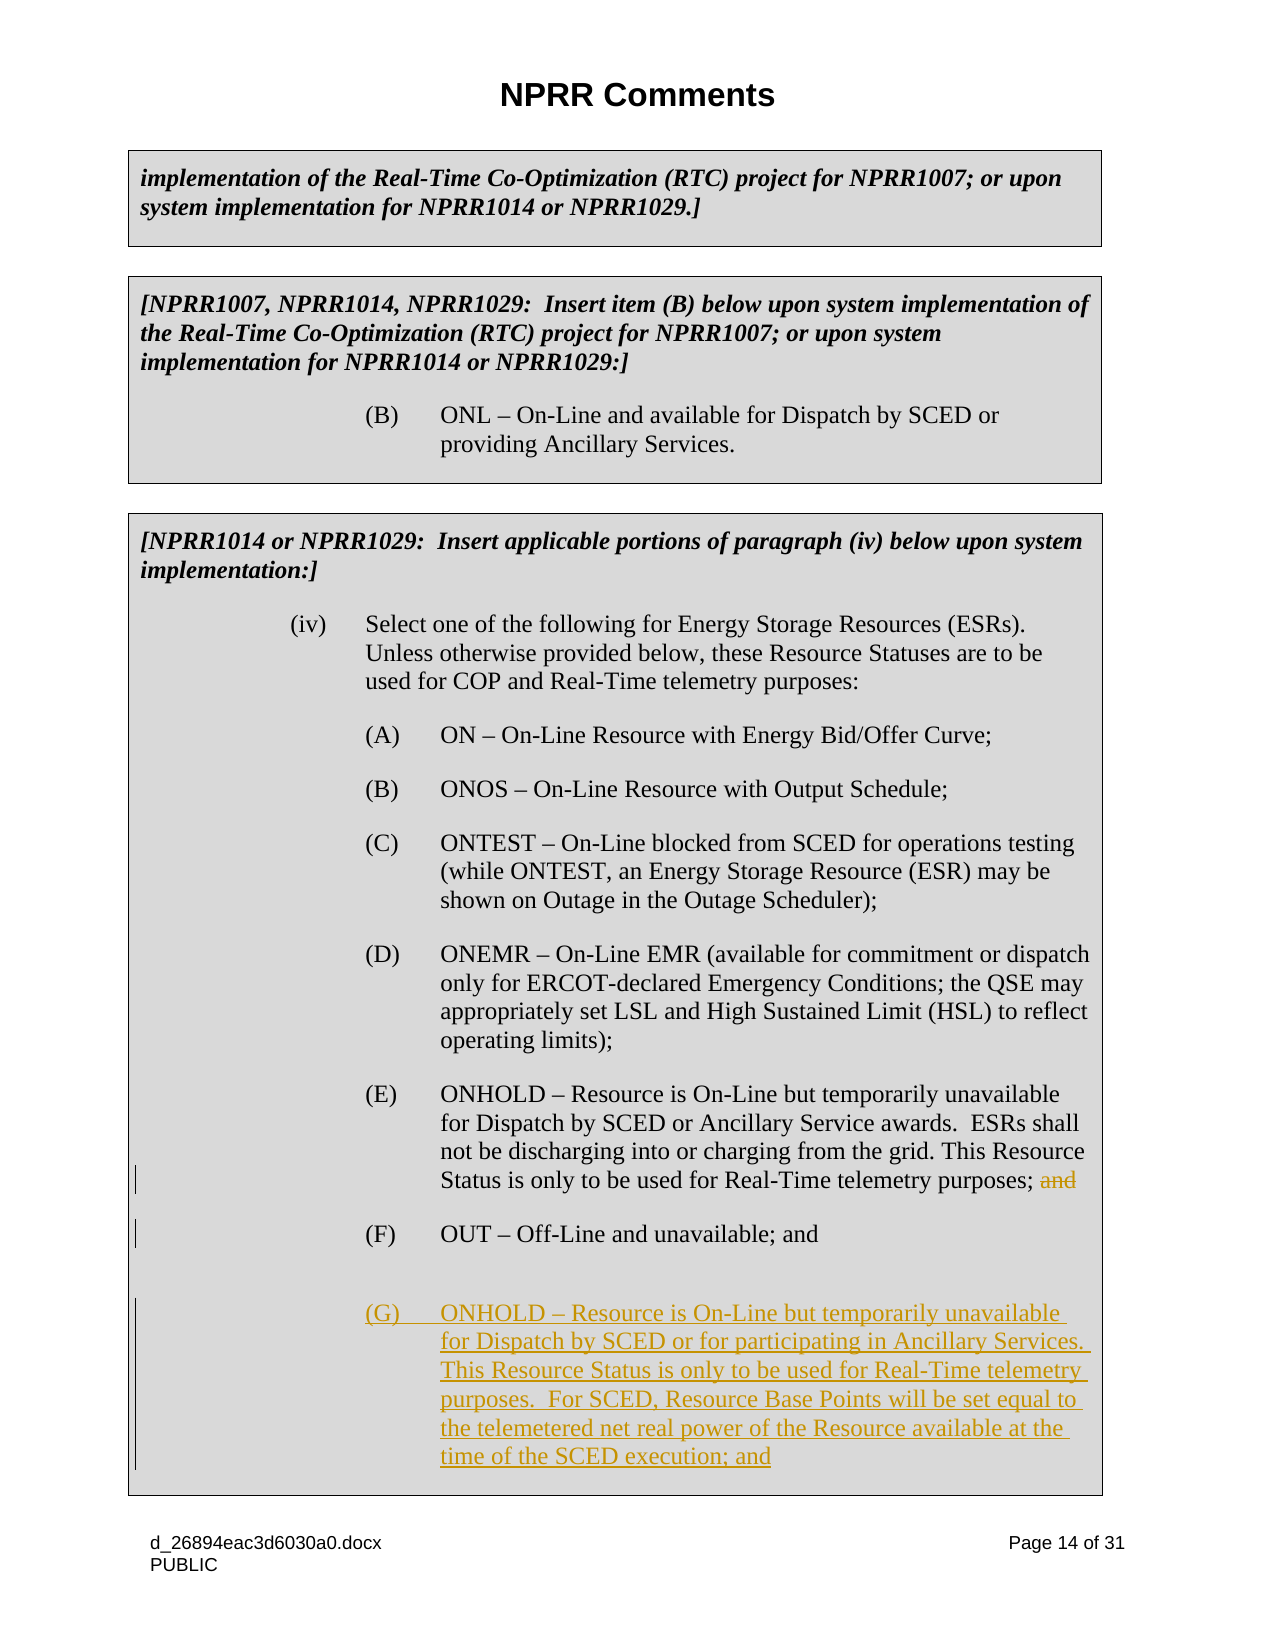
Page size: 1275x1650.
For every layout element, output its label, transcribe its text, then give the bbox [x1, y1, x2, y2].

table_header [129, 151, 1101, 246]
table_header [NPRR1007, NPRR1014, NPRR1029: Insert item (B) below upon system implementation of the Real-Time Co-Optimization (RTC) project for NPRR1007; or upon system implementation for NPRR1014 or NPRR1029:] (B) ONL – On-Line and available for Dispatch by SCED or providing Ancillary Services. [129, 277, 1101, 483]
table_header [NPRR1014 or NPRR1029: Insert applicable portions of paragraph (iv) below upon system implementation:] (iv) Select one of the following for Energy Storage Resources (ESRs). Unless otherwise provided below, these Resource Statuses are to be used for COP and Real-Time telemetry purposes: (A) ON – On-Line Resource with Energy Bid/Offer Curve; (B) ONOS – On-Line Resource with Output Schedule; (C) ONTEST – On-Line blocked from SCED for operations testing (while ONTEST, an Energy Storage Resource (ESR) may be shown on Outage in the Outage Scheduler); (D) ONEMR – On-Line EMR (available for commitment or dispatch only for ERCOT-declared Emergency Conditions; the QSE may appropriately set LSL and High Sustained Limit (HSL) to reflect operating limits); (E) ONHOLD – Resource is On-Line but temporarily unavailable for Dispatch by SCED or Ancillary Service awards. ESRs shall not be discharging into or charging from the grid. This Resource Status is only to be used for Real-Time telemetry purposes; (F) OUT – Off-Line and unavailable; and [129, 514, 1102, 1495]
